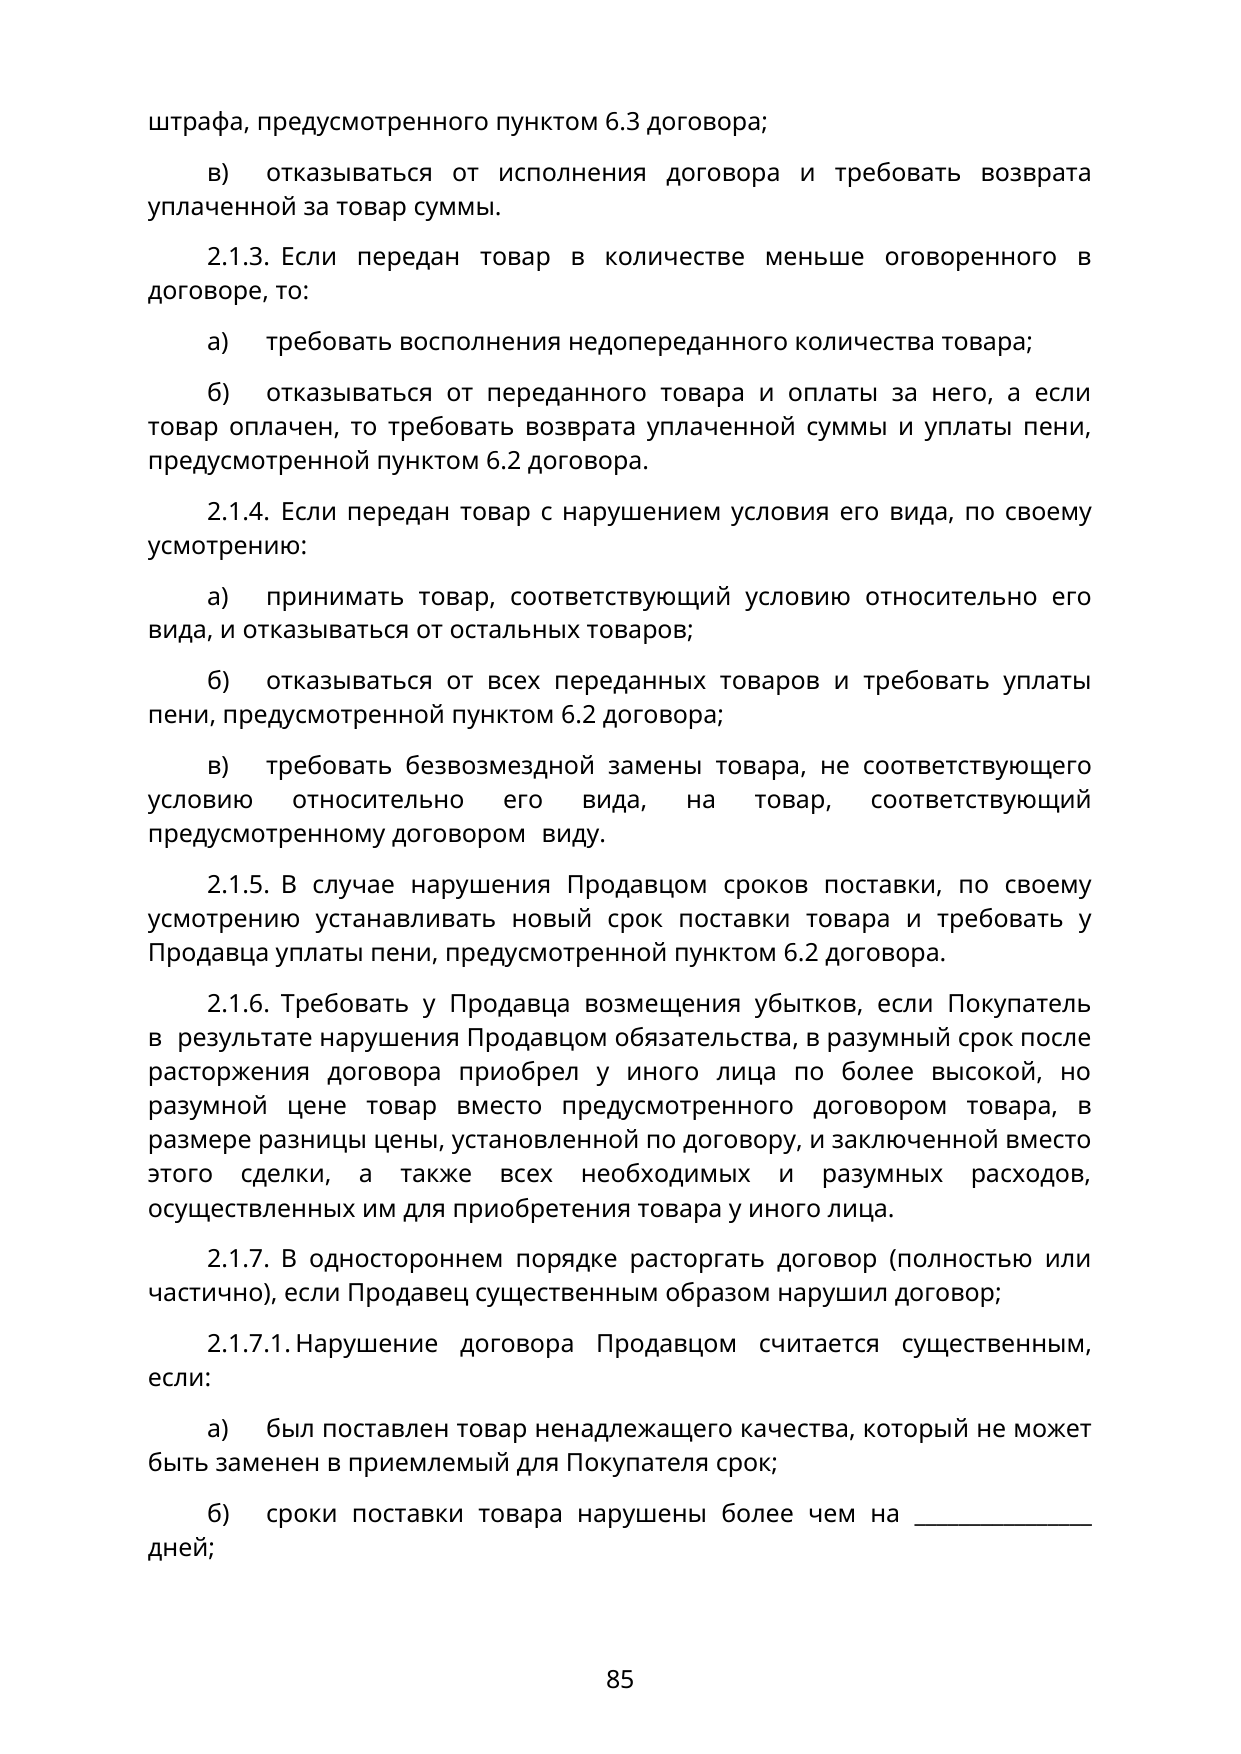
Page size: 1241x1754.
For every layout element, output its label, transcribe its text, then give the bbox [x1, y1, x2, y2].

text а) был поставлен товар ненадлежащего качества, который не может быть заменен в приемлемый для Покупателя срок; [148, 1411, 1092, 1479]
text б) отказываться от всех переданных товаров и требовать уплаты пени, предусмотренной пунктом 6.2 договора; [148, 663, 1092, 731]
text 2.1.5. В случае нарушения Продавцом сроков поставки, по своему усмотрению устанавливать новый срок поставки товара и требовать у Продавца уплаты пени, предусмотренной пунктом 6.2 договора. [148, 867, 1092, 969]
text б) отказываться от переданного товара и оплаты за него, а если товар оплачен, то требовать возврата уплаченной суммы и уплаты пени, предусмотренной пунктом 6.2 договора. [148, 374, 1092, 477]
text в) требовать безвозмездной замены товара, не соответствующего условию относительно его вида, на товар, соответствующий предусмотренному договором виду. [148, 748, 1092, 850]
text 2.1.3. Если передан товар в количестве меньше оговоренного в договоре, то: [148, 239, 1092, 307]
text 2.1.7.1. Нарушение договора Продавцом считается существенным, если: [148, 1326, 1092, 1394]
text 2.1.6. Требовать у Продавца возмещения убытков, если Покупатель в результате нарушения Продавцом обязательства, в разумный срок после расторжения договора приобрел у иного лица по более высокой, но разумной цене товар вместо предусмотренного договором товара, в размере разницы цены, установленной по договору, и заключенной вместо этого сделки, а также всех необходимых и разумных расходов, осуществленных им для приобретения товара у иного лица. [148, 986, 1092, 1224]
text 2.1.4. Если передан товар с нарушением условия его вида, по своему усмотрению: [148, 493, 1092, 561]
text а) требовать восполнения недопереданного количества товара; [148, 324, 1092, 358]
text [148, 103, 1092, 137]
text а) принимать товар, соответствующий условию относительно его вида, и отказываться от остальных товаров; [148, 578, 1092, 646]
text 2.1.7. В одностороннем порядке расторгать договор (полностью или частично), если Продавец существенным образом нарушил договор; [148, 1241, 1092, 1309]
text б) сроки поставки товара нарушены более чем на ________________ дней; [148, 1495, 1092, 1563]
text в) отказываться от исполнения договора и требовать возврата уплаченной за товар суммы. [148, 154, 1092, 222]
